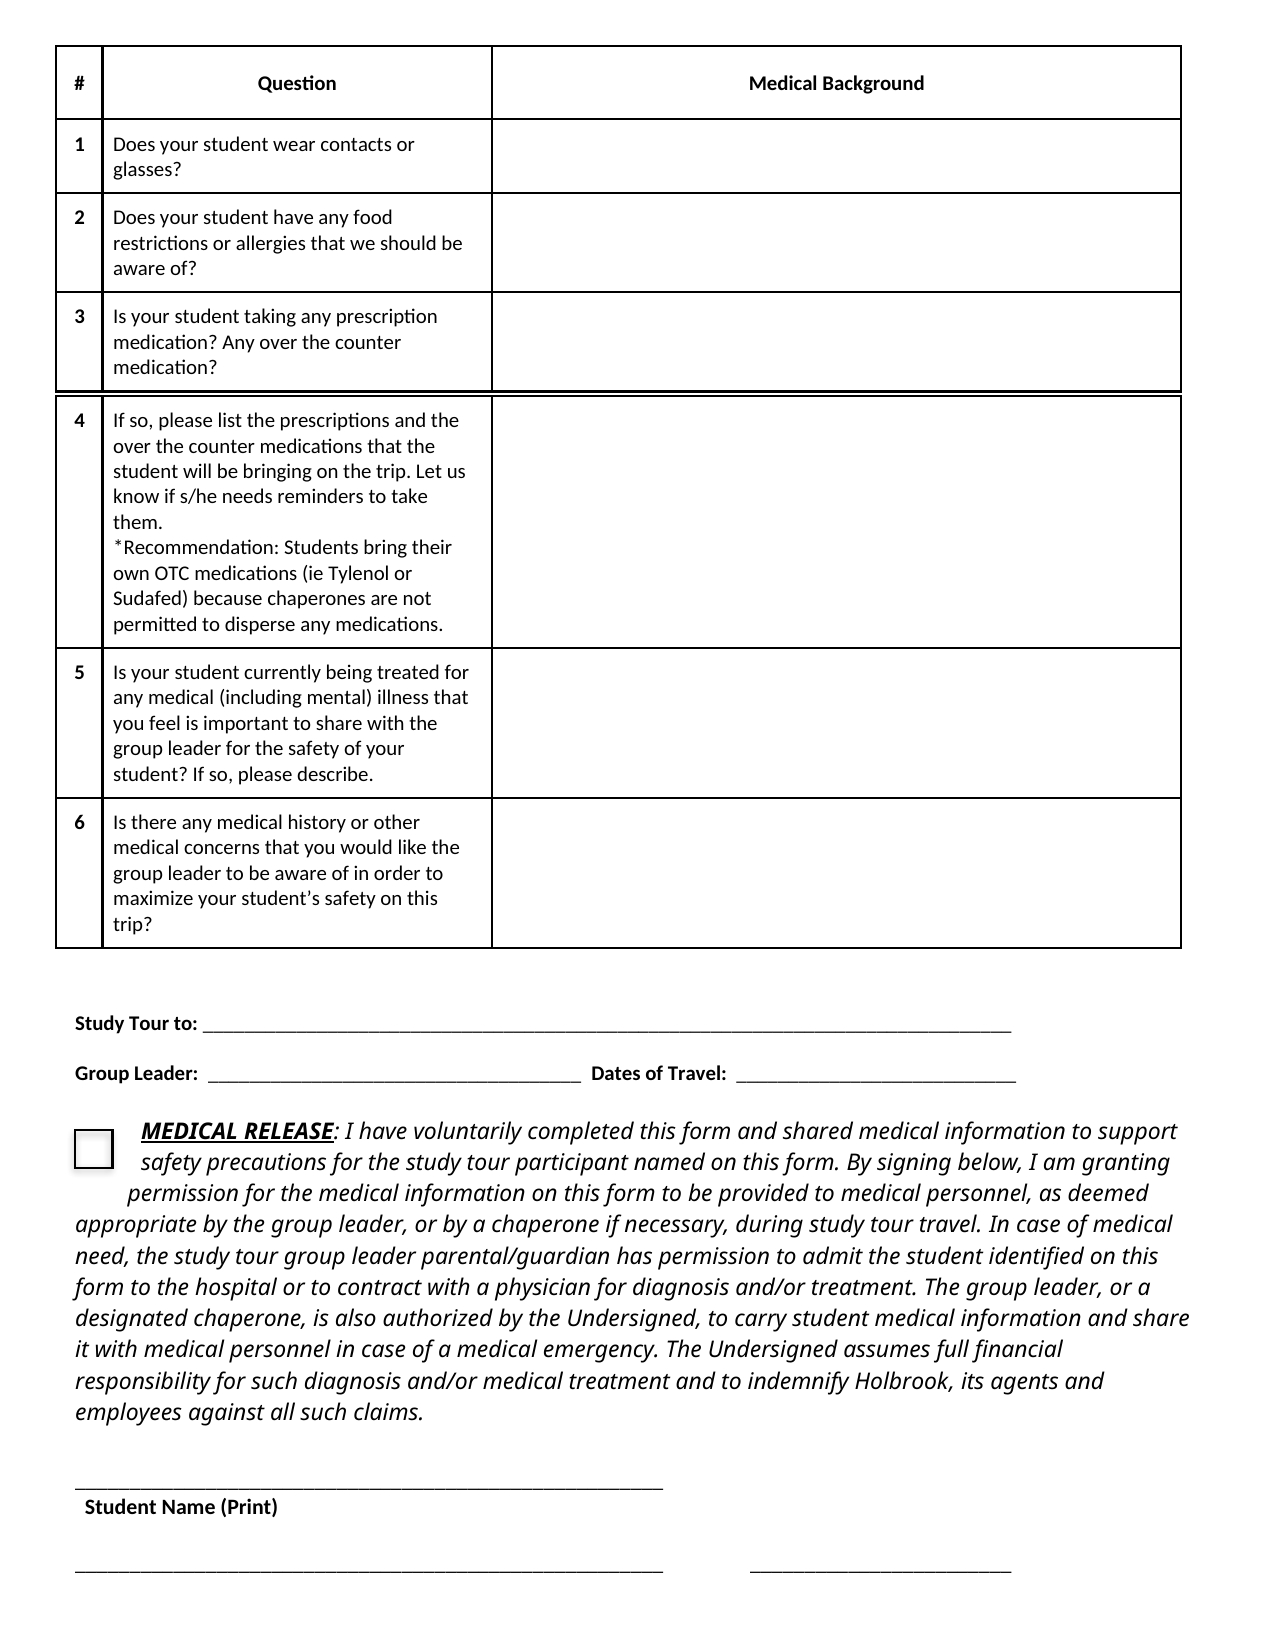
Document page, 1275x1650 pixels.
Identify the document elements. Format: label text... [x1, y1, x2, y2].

text Study Tour to: ______________________________________________________________________________ [75, 1010, 1200, 1035]
table_cell [493, 293, 1180, 390]
table_cell [493, 799, 1180, 947]
table_cell 6 [57, 799, 101, 947]
text Group Leader: ____________________________________ Dates of Travel: ___________________________ [75, 1061, 1200, 1115]
text Student Name (Print) [75, 1493, 1200, 1520]
table_header Question [104, 47, 491, 118]
table_cell Is your student taking any prescription medication? Any over the counter medication? [104, 293, 491, 390]
table_cell Is there any medical history or other medical concerns that you would like the group leader to be aware of in order to maximize your student’s safety on this trip? [104, 799, 491, 947]
text ______________________________________________________ ________________________ [75, 1549, 1200, 1575]
table_header # [57, 47, 101, 118]
table_cell 5 [57, 649, 101, 797]
text MEDICAL RELEASE: I have voluntarily completed this form and shared medical information to support safety precautions for the study tour participant named on this form. By signing below, I am granting permission for the medical information on this form to be provided to medical personnel, as deemed appropriate by the group leader, or by a chaperone if necessary, during study tour travel. In case of medical need, the study tour group leader parental/guardian has permission to admit the student identified on this form to the hospital or to contract with a physician for diagnosis and/or treatment. The group leader, or a designated chaperone, is also authorized by the Undersigned, to carry student medical information and share it with medical personnel in case of a medical emergency. The Undersigned assumes full financial responsibility for such diagnosis and/or medical treatment and to indemnify Holbrook, its agents and employees against all such claims. [75, 1115, 1200, 1427]
table_header If so, please list the prescriptions and the over the counter medications that the student will be bringing on the trip. Let us know if s/he needs reminders to take them. *Recommendation: Students bring their own OTC medications (ie Tylenol or Sudafed) because chaperones are not permitted to disperse any medications. [104, 397, 491, 647]
table_cell 3 [57, 293, 101, 390]
table_cell [493, 194, 1180, 291]
table_cell 1 [57, 120, 101, 192]
table_cell 2 [57, 194, 101, 291]
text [75, 1467, 1200, 1493]
table_header 4 [57, 397, 101, 647]
table_header [493, 397, 1180, 647]
table_cell [493, 120, 1180, 192]
table_cell Does your student wear contacts or glasses? [104, 120, 491, 192]
table_cell [493, 649, 1180, 797]
table_cell Does your student have any food restrictions or allergies that we should be aware of? [104, 194, 491, 291]
table_cell Is your student currently being treated for any medical (including mental) illness that you feel is important to share with the group leader for the safety of your student? If so, please describe. [104, 649, 491, 797]
table_header Medical Background [493, 47, 1180, 118]
